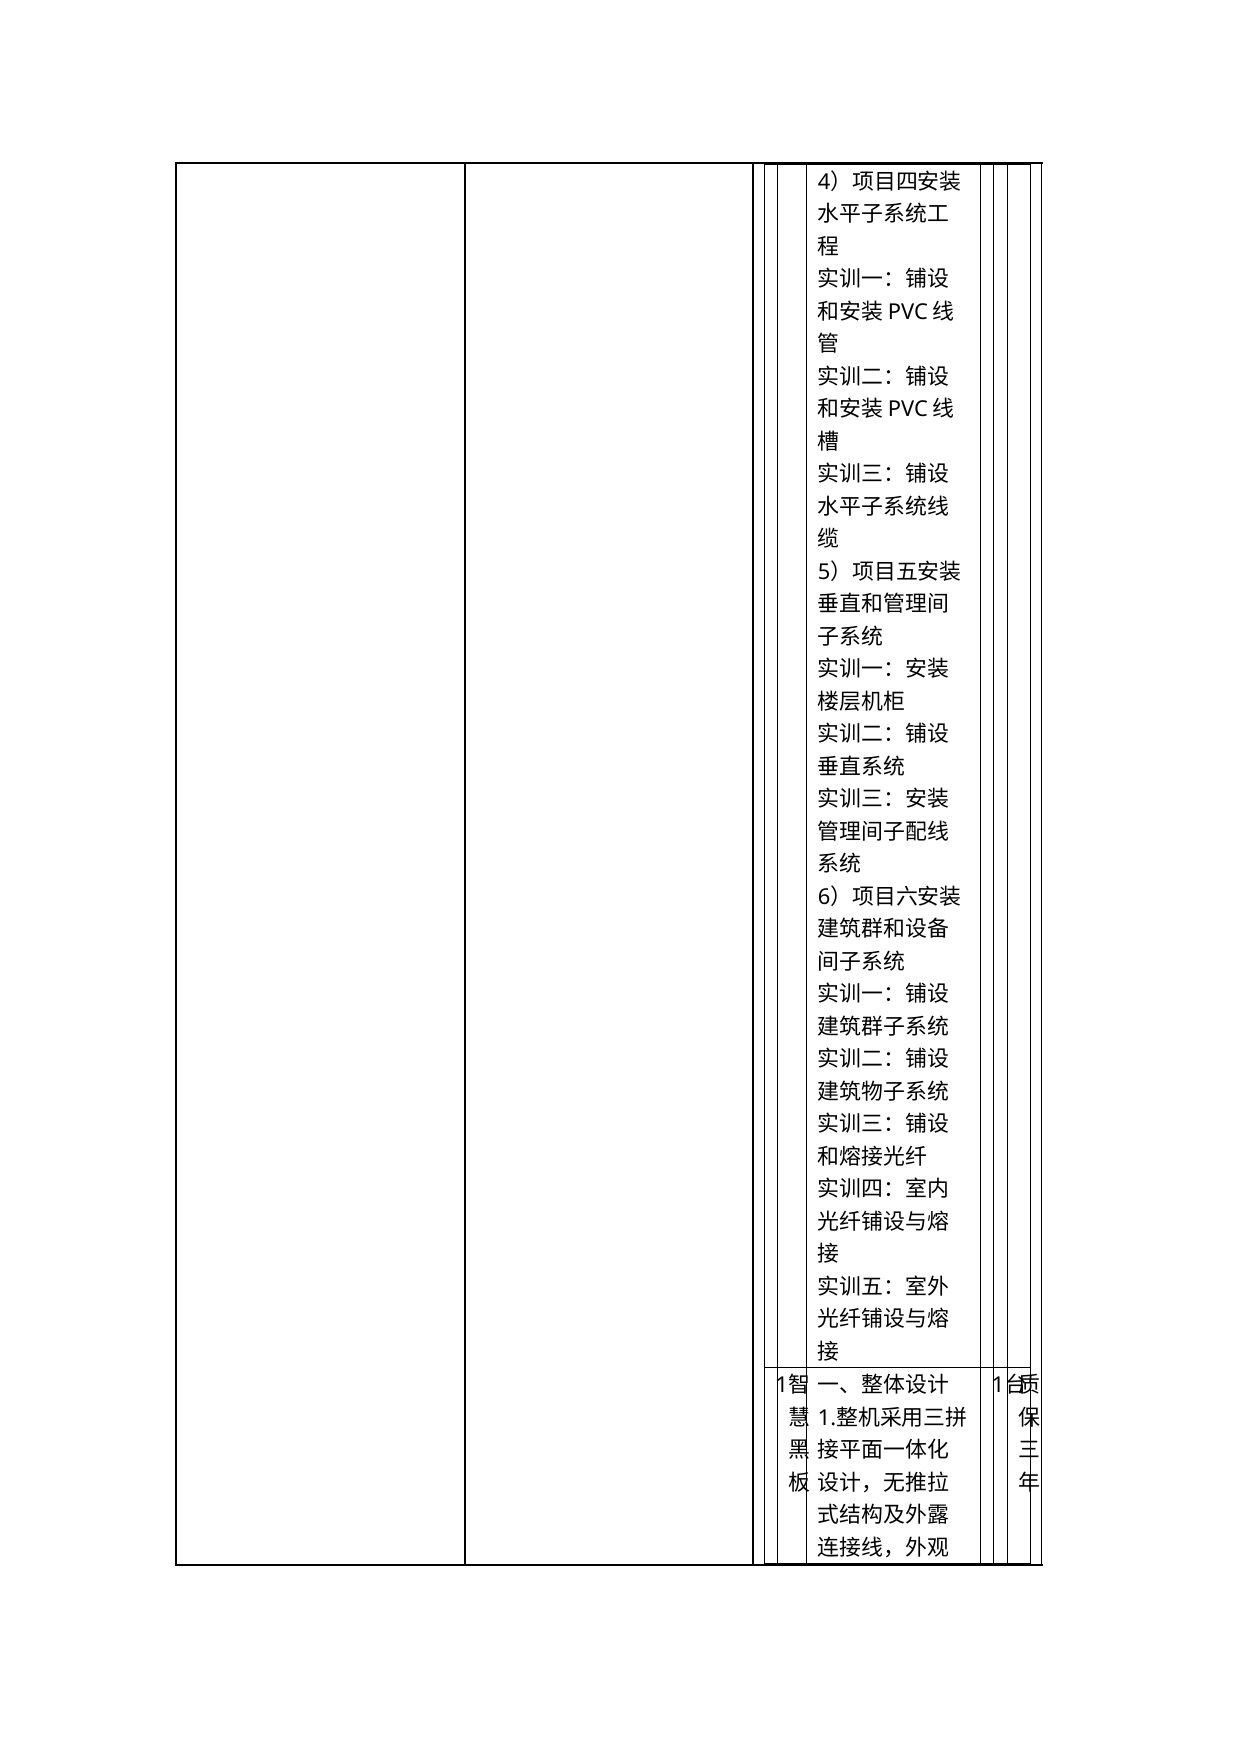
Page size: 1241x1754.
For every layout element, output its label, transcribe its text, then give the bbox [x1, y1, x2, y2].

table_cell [807, 165, 980, 1367]
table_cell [994, 1368, 1007, 1563]
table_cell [778, 165, 806, 1367]
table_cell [765, 165, 777, 1367]
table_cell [765, 1368, 777, 1563]
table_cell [981, 1368, 993, 1563]
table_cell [778, 1368, 806, 1563]
table_cell ▲ [466, 164, 752, 1564]
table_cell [981, 165, 993, 1367]
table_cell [994, 165, 1007, 1367]
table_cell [807, 1368, 980, 1563]
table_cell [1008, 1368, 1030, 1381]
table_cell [754, 164, 764, 1564]
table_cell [1008, 1382, 1030, 1563]
table_cell 1 [177, 164, 464, 1564]
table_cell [1008, 165, 1030, 1367]
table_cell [1031, 164, 1041, 1564]
